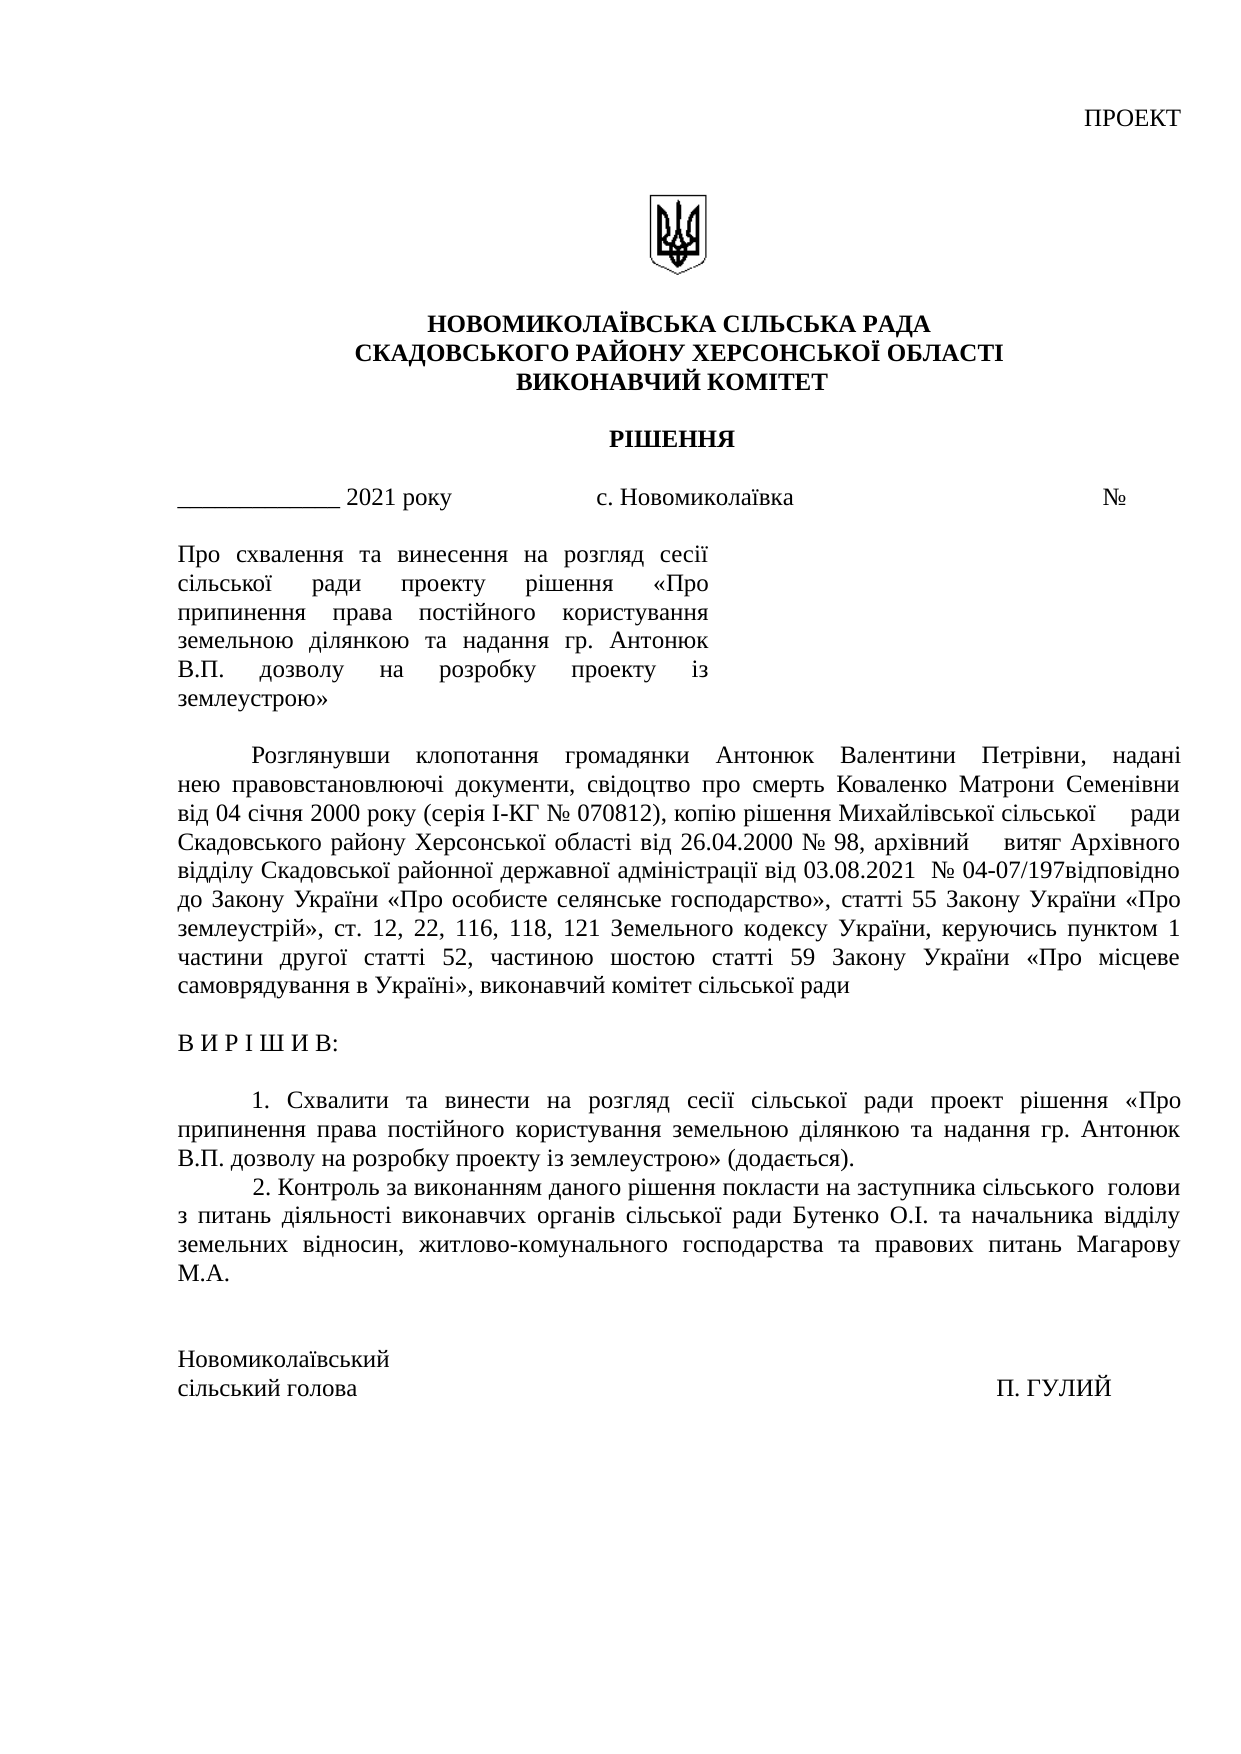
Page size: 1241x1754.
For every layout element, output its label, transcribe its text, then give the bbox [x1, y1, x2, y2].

text Новомиколаївський [177, 1344, 1181, 1373]
text _____________ 2021 року с. Новомиколаївка № [177, 482, 1211, 510]
text ВИКОНАВЧИЙ КОМІТЕТ [177, 367, 1167, 395]
text Розглянувши клопотання громадянки Антонюк Валентини Петрівни, надані нею правовстановлюючі документи, свідоцтво про смерть Коваленко Матрони Семенівни від 04 січня 2000 року (серія І-КГ № 070812), копію рішення Михайлівської сільської ради Скадовського району Херсонської області від 26.04.2000 № 98, архівний витяг Архівного відділу Скадовської районної державної адміністрації від 03.08.2021 № 04-07/197відповідно до Закону України «Про особисте селянське господарство», статті 55 Закону України «Про землеустрій», ст. 12, 22, 116, 118, 121 Земельного кодексу України, керуючись пунктом 1 частини другої статті 52, частиною шостою статті 59 Закону України «Про місцеве самоврядування в Україні», виконавчий комітет сільської ради [177, 740, 1181, 999]
text ПРОЕКТ [177, 103, 1181, 132]
text 1. Схвалити та винести на розгляд сесії сільської ради проект рішення «Про припинення права постійного користування земельною ділянкою та надання гр. Антонюк В.П. дозволу на розробку проекту із землеустрою» (додається). [177, 1085, 1181, 1172]
text Про схвалення та винесення на розгляд сесії сільської ради проекту рішення «Про припинення права постійного користування земельною ділянкою та надання гр. Антонюк В.П. дозволу на розробку проекту із землеустрою» [177, 539, 709, 712]
text НОВОМИКОЛАЇВСЬКА СІЛЬСЬКА РАДА [177, 309, 1181, 338]
text СКАДОВСЬКОГО РАЙОНУ ХЕРСОНСЬКОЇ ОБЛАСТІ [177, 338, 1181, 367]
text 2. Контроль за виконанням даного рішення покласти на заступника сільського голови з питань діяльності виконавчих органів сільської ради Бутенко О.І. та начальника відділу земельних відносин, житлово-комунального господарства та правових питань Магарову М.А. [177, 1172, 1181, 1287]
text РІШЕННЯ [177, 424, 1167, 453]
text В И Р І Ш И В: [177, 1028, 1181, 1057]
text сільський голова П. ГУЛИЙ [177, 1373, 1181, 1402]
